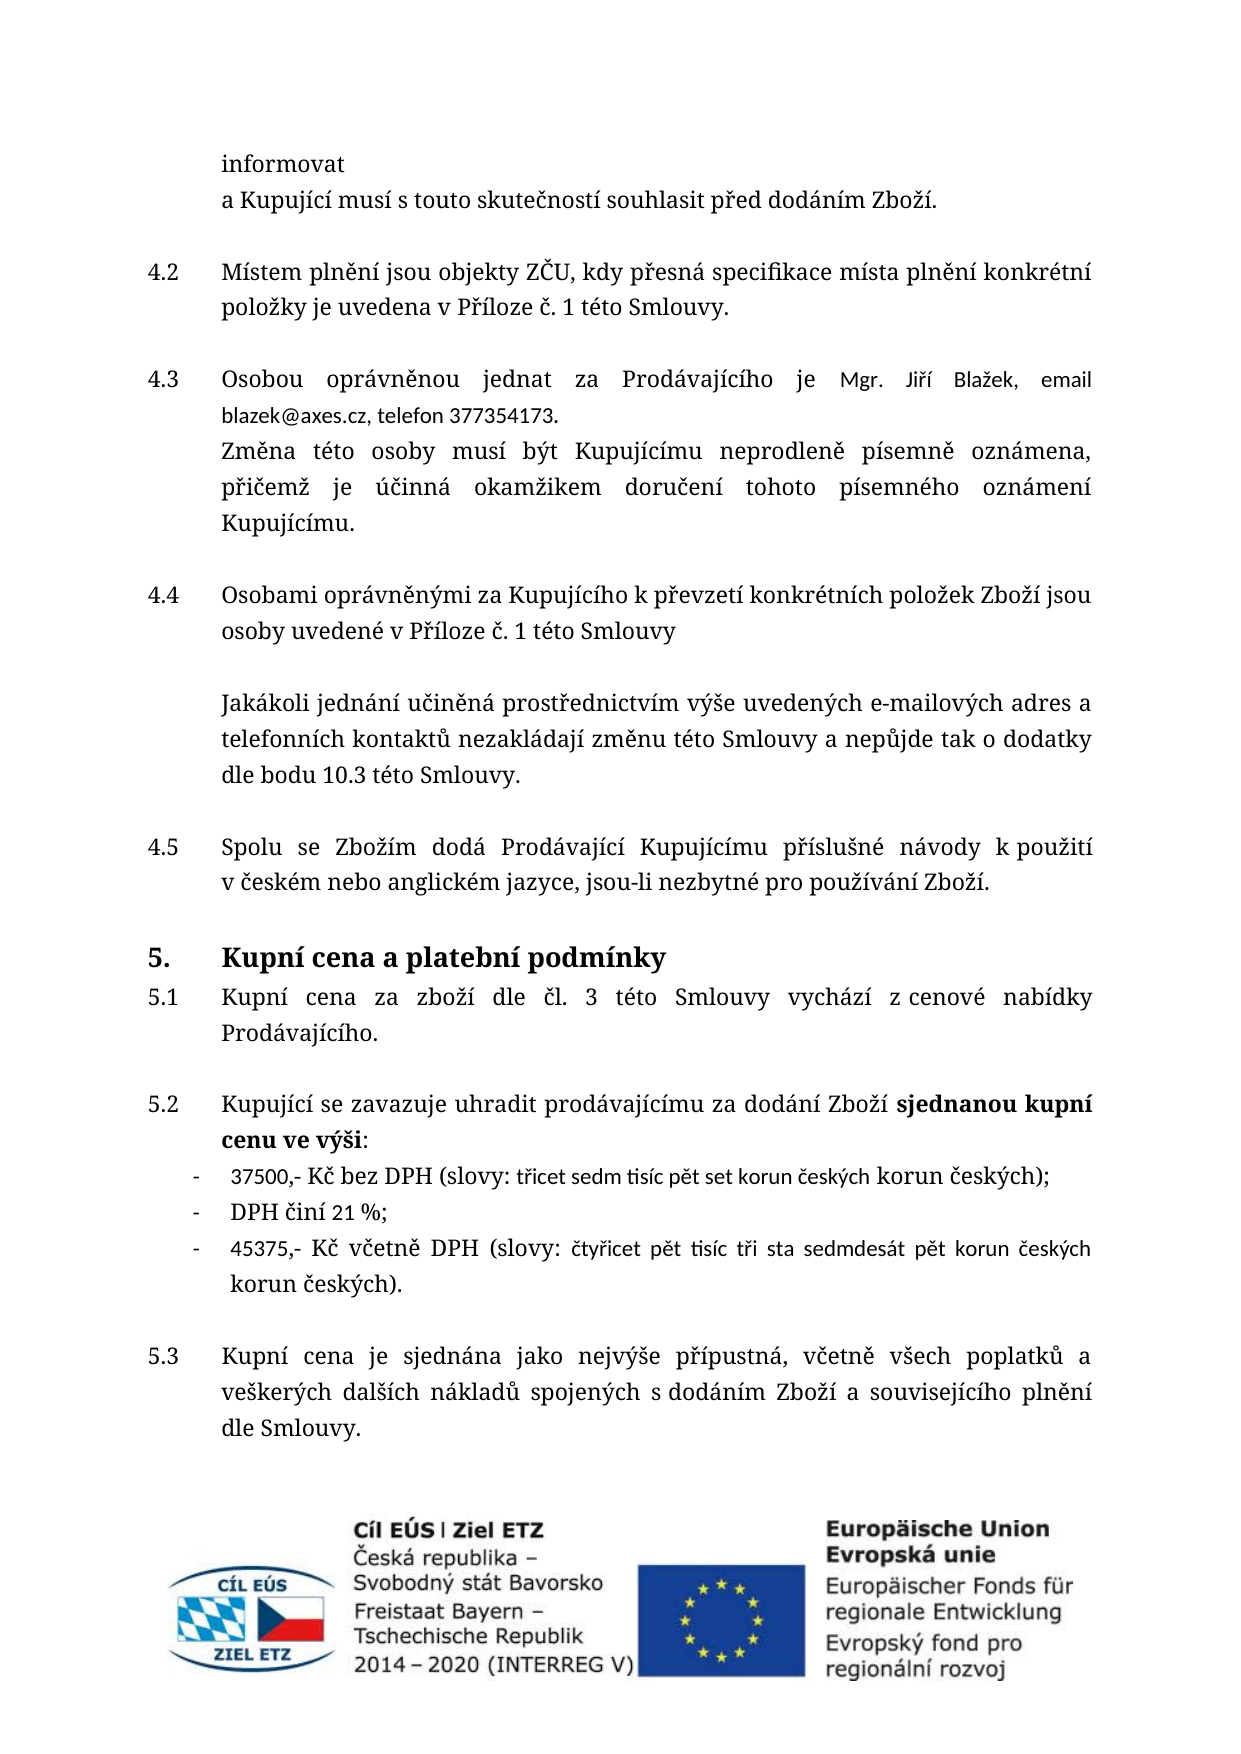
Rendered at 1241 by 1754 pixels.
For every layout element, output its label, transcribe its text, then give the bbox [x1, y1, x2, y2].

text Jakákoli jednání učiněná prostřednictvím výše uvedených e-mailových adres a telefonních kontaktů nezakládají změnu této Smlouvy a nepůjde tak o dodatky dle bodu 10.3 této Smlouvy. [221, 687, 1093, 790]
text 4.2 Místem plnění jsou objekty ZČU, kdy přesná specifikace místa plnění konkrétní položky je uvedena v Příloze č. 1 této Smlouvy. [148, 255, 1093, 323]
list DPH činí 21 %; [193, 1196, 1093, 1227]
text Změna této osoby musí být Kupujícímu neprodleně písemně oznámena, přičemž je účinná okamžikem doručení tohoto písemného oznámení Kupujícímu. [148, 435, 1093, 538]
list 37500,- Kč bez DPH (slovy: třicet sedm tisíc pět set korun českých korun českých); [193, 1160, 1093, 1192]
text 5.2 Kupující se zavazuje uhradit prodávajícímu za dodání Zboží sjednanou kupní cenu ve výši: [148, 1088, 1093, 1156]
text 5.1 Kupní cena za zboží dle čl. 3 této Smlouvy vychází z cenové nabídky Prodávajícího. [148, 981, 1093, 1048]
picture [167, 1512, 1074, 1681]
text 4.5 Spolu se Zbožím dodá Prodávající Kupujícímu příslušné návody k použití v českém nebo anglickém jazyce, jsou-li nezbytné pro používání Zboží. [148, 830, 1093, 898]
text 4.3 Osobou oprávněnou jednat za Prodávajícího je Mgr. Jiří Blažek, email blazek@axes.cz, telefon 377354173. [148, 363, 1093, 430]
text 4.4 Osobami oprávněnými za Kupujícího k převzetí konkrétních položek Zboží jsou osoby uvedené v Příloze č. 1 této Smlouvy [148, 579, 1093, 646]
list 45375,- Kč včetně DPH (slovy: čtyřicet pět tisíc tři sta sedmdesát pět korun českých korun českých). [193, 1232, 1093, 1299]
text 5. Kupní cena a platební podmínky [148, 938, 1093, 975]
text 5.3 Kupní cena je sjednána jako nejvýše přípustná, včetně všech poplatků a veškerých dalších nákladů spojených s dodáním Zboží a souvisejícího plnění dle Smlouvy. [148, 1340, 1093, 1443]
